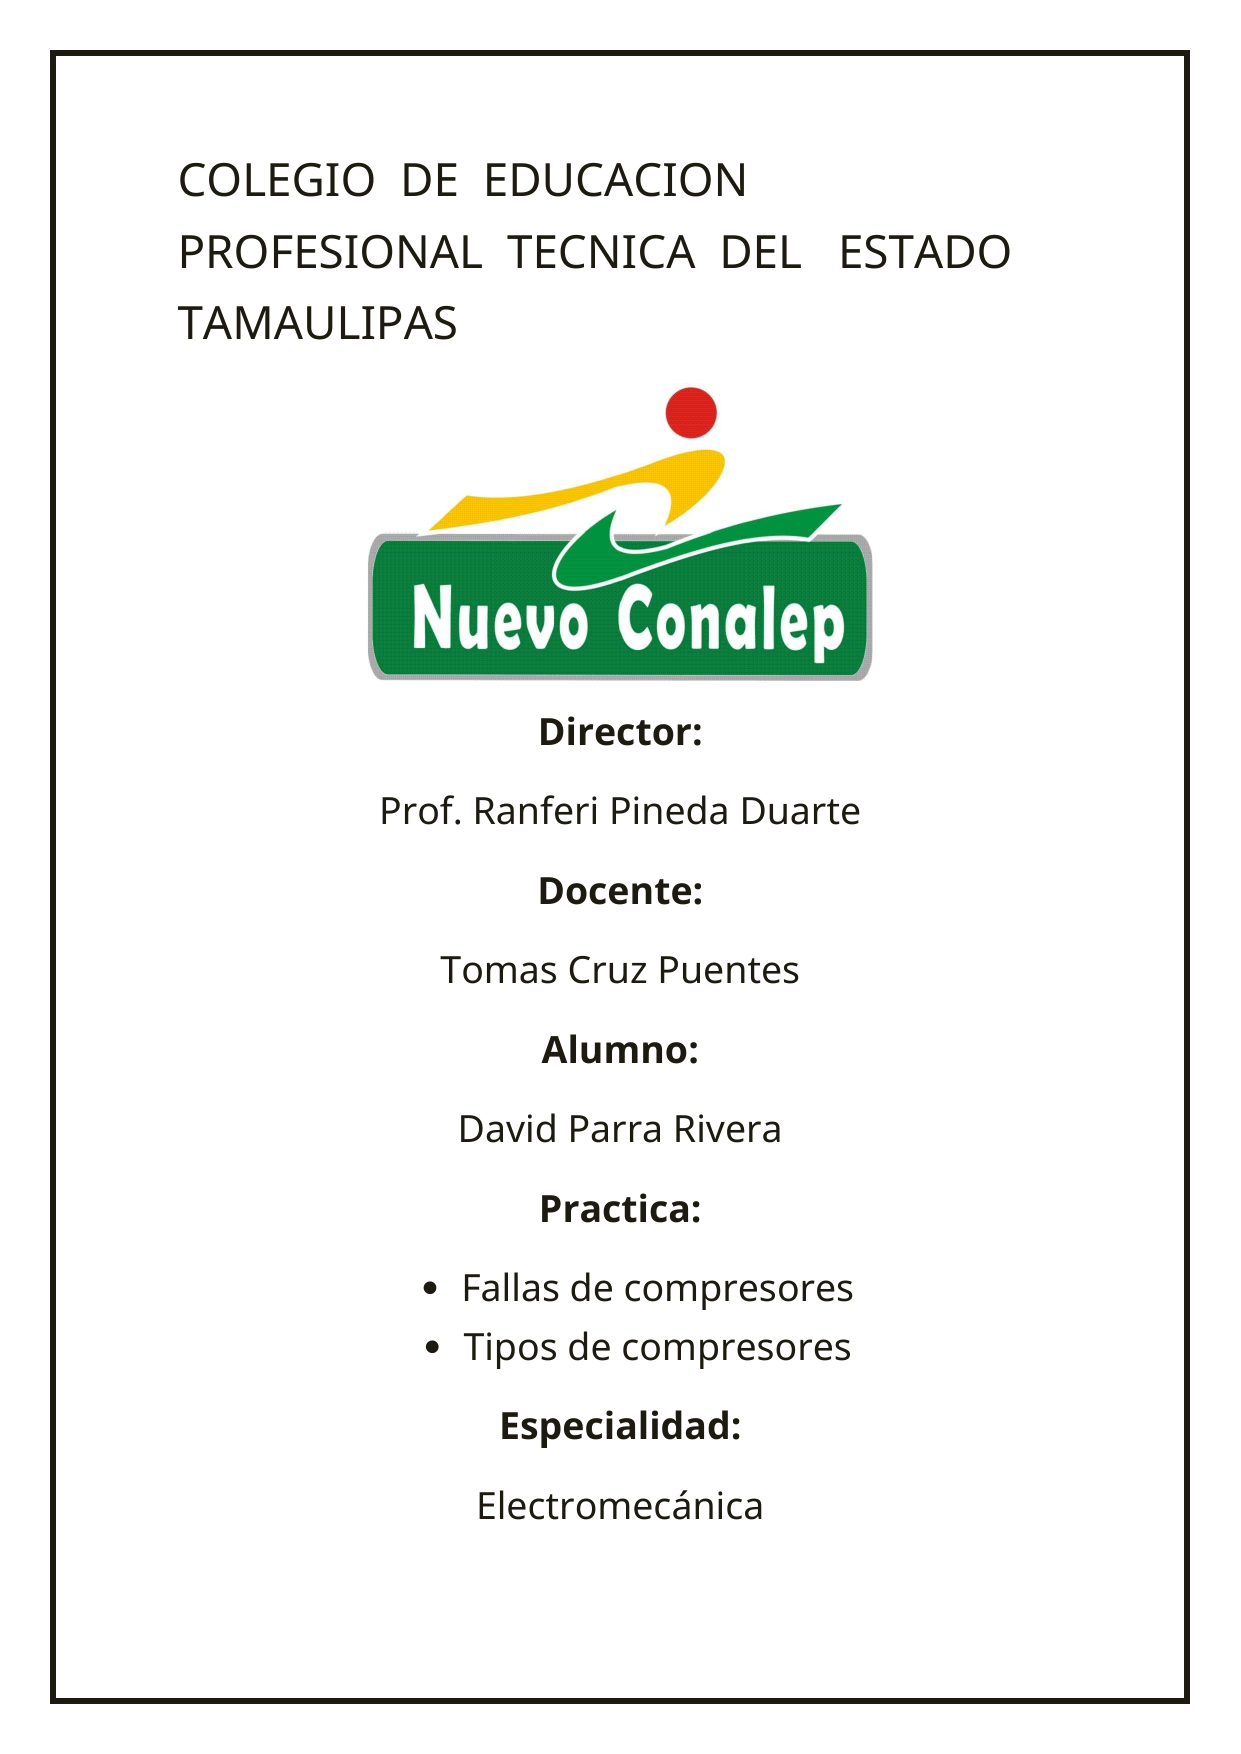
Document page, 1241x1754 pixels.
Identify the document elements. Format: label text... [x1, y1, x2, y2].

picture [367, 383, 873, 681]
text David Parra Rivera [177, 1103, 1063, 1154]
text Practica: [177, 1182, 1063, 1233]
text COLEGIO DE EDUCACION PROFESIONAL TECNICA DEL ESTADO TAMAULIPAS [177, 147, 1063, 353]
text Especialidad: [177, 1400, 1063, 1451]
list Fallas de compresores [215, 1262, 1063, 1313]
text Electromecánica [177, 1479, 1063, 1530]
list Tipos de compresores [215, 1320, 1063, 1371]
text Prof. Ranferi Pineda Duarte [177, 785, 1063, 836]
text Tomas Cruz Puentes [177, 944, 1063, 995]
text Director: [177, 705, 1063, 756]
text Alumno: [177, 1023, 1063, 1074]
text Docente: [177, 864, 1063, 915]
